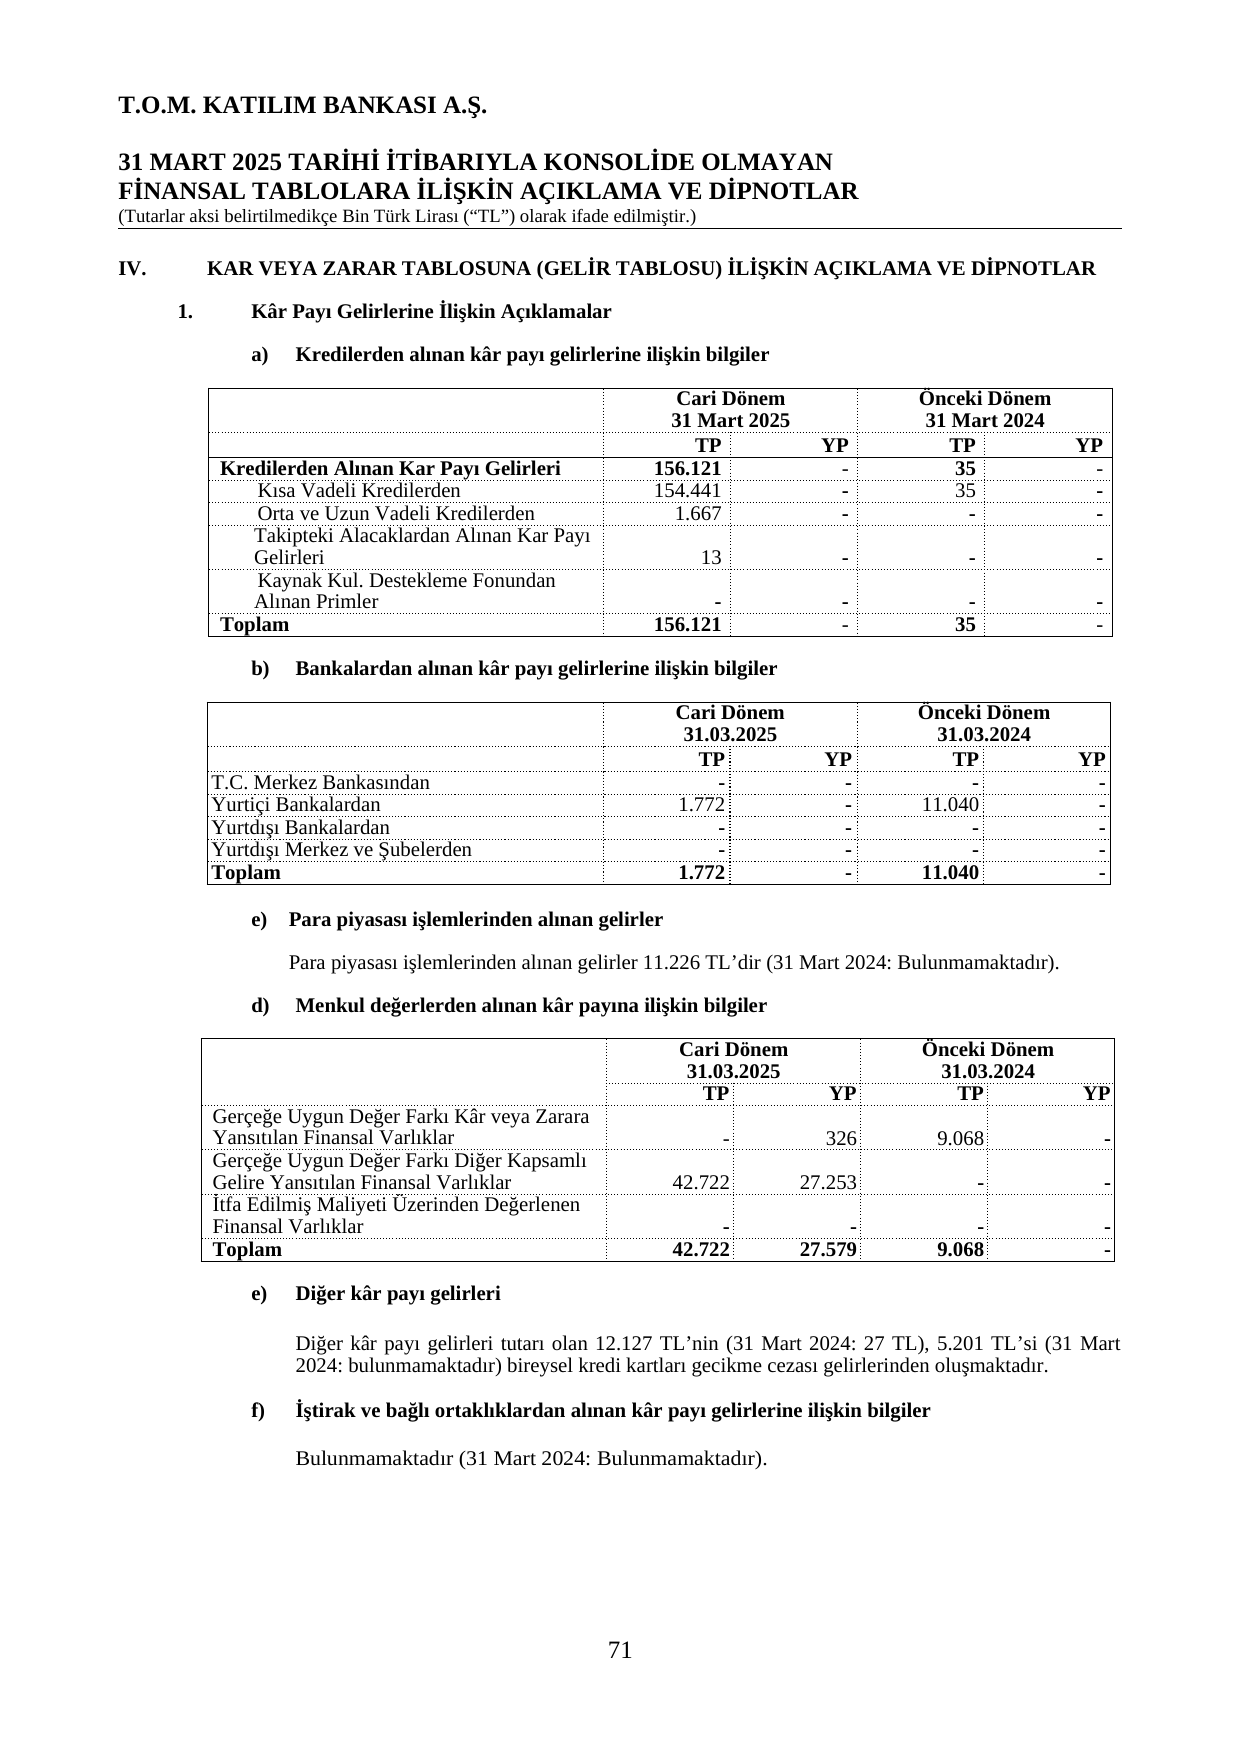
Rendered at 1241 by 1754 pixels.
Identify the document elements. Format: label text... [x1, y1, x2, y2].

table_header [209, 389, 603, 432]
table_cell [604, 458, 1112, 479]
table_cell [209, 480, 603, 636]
list Para piyasası işlemlerinden alınan gelirler [251, 909, 1122, 931]
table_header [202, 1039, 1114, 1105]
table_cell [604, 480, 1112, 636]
list Para piyasası işlemlerinden alınan gelirler 11.226 TL’dir (31 Mart 2024: Bulunmamaktadır). [288, 952, 1122, 974]
text Bulunmamaktadır (31 Mart 2024: Bulunmamaktadır). [295, 1446, 1122, 1470]
text Diğer kâr payı gelirleri tutarı olan 12.127 TL’nin (31 Mart 2024: 27 TL), 5.201 TL’si (31 Mart 2024: bulunmamaktadır) bireysel kredi kartları gecikme cezası gelirlerinden oluşmaktadır. [251, 1333, 1122, 1377]
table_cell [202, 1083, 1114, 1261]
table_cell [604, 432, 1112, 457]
text f) İştirak ve bağlı ortaklıklardan alınan kâr payı gelirlerine ilişkin bilgiler [251, 1401, 1122, 1422]
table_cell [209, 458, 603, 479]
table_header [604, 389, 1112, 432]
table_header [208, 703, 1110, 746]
text a) Kredilerden alınan kâr payı gelirlerine ilişkin bilgiler [207, 344, 1122, 366]
text IV. KAR VEYA ZARAR TABLOSUNA (GELİR TABLOSU) İLİŞKİN AÇIKLAMA VE DİPNOTLAR [118, 258, 1122, 280]
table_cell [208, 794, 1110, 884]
text d) Menkul değerlerden alınan kâr payına ilişkin bilgiler [251, 995, 1122, 1017]
text 1. Kâr Payı Gelirlerine İlişkin Açıklamalar [177, 301, 1122, 323]
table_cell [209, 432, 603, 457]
text b) Bankalardan alınan kâr payı gelirlerine ilişkin bilgiler [251, 658, 1122, 680]
text e) Diğer kâr payı gelirleri [251, 1283, 1122, 1305]
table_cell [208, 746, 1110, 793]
